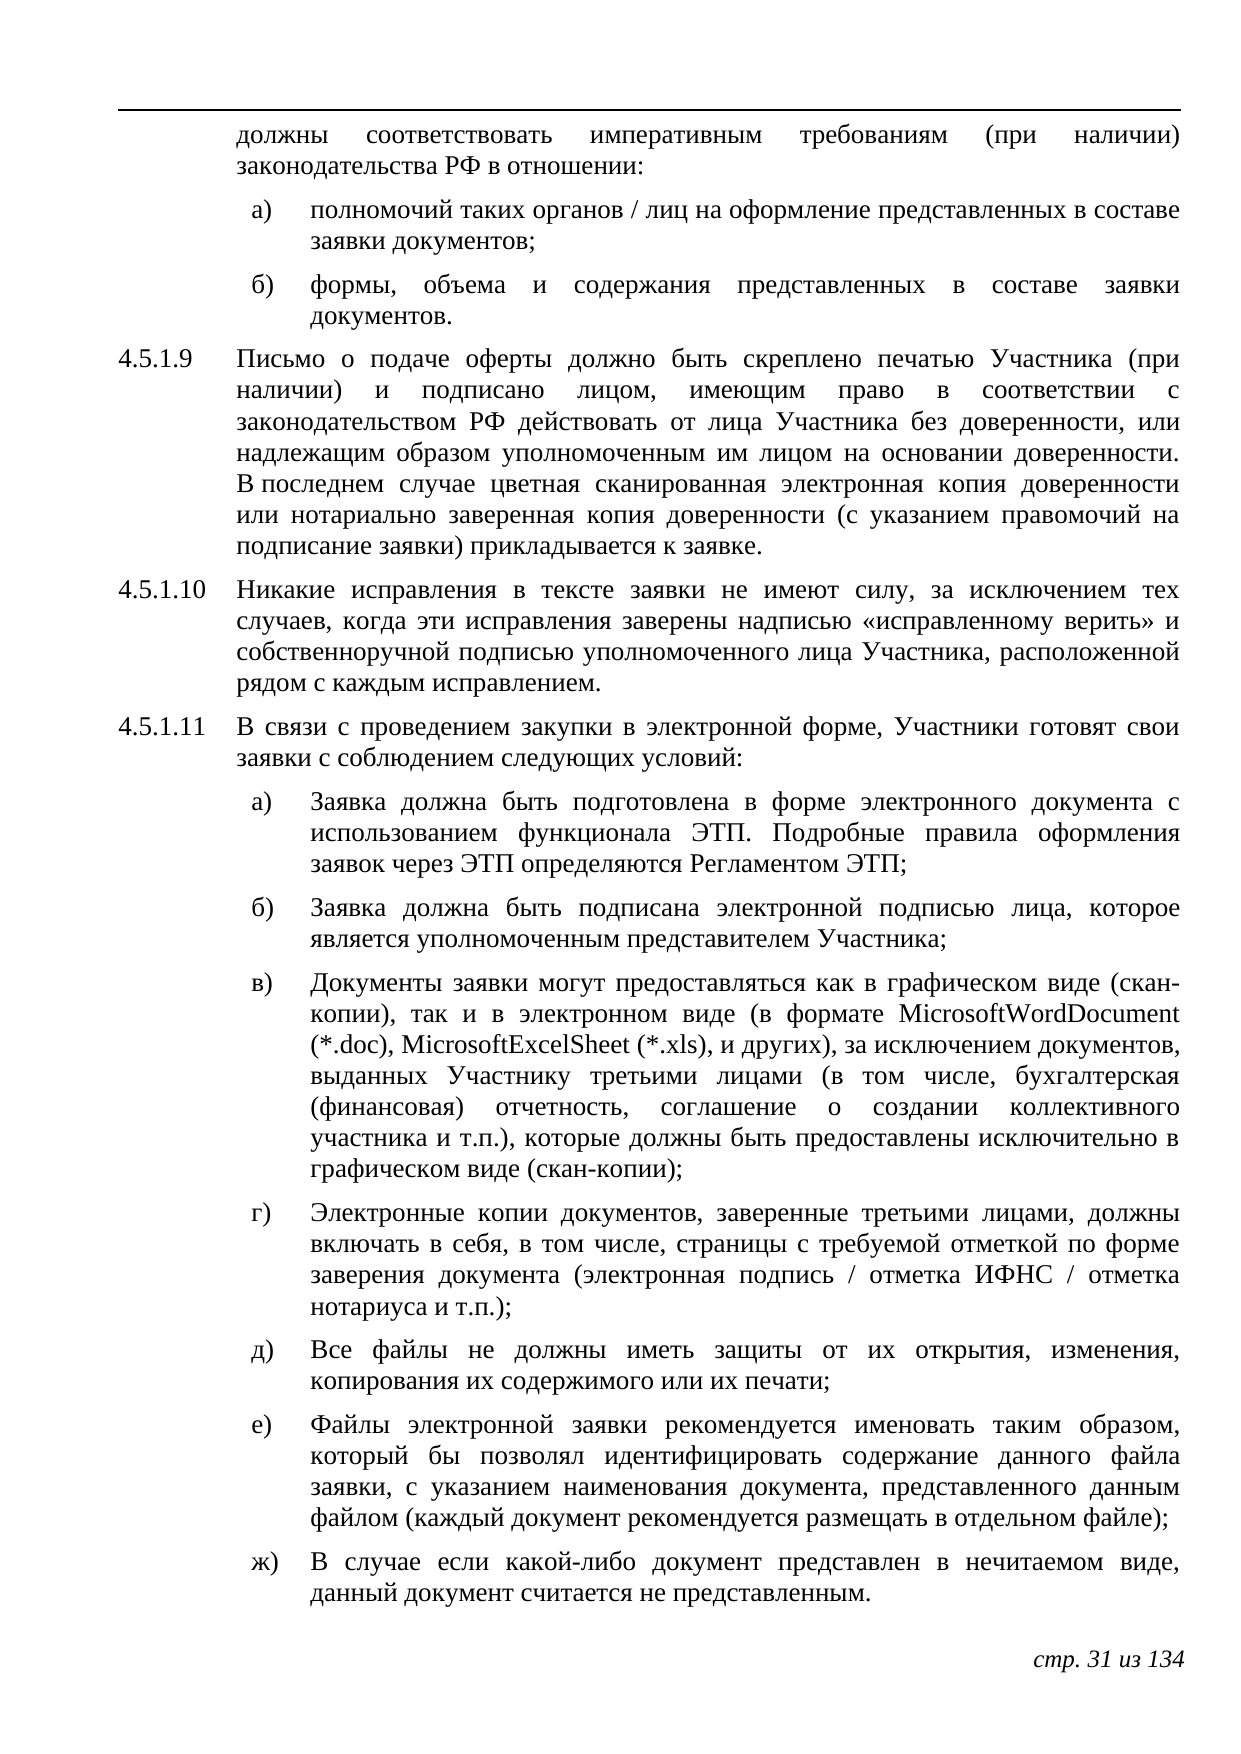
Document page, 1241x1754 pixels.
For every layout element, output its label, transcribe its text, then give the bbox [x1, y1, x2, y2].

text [118, 118, 1181, 180]
list полномочий таких органов / лиц на оформление представленных в составе заявки документов; [251, 193, 1181, 255]
list формы, объема и содержания представленных в составе заявки документов. [251, 268, 1181, 330]
list Письмо о подаче оферты должно быть скреплено печатью Участника (при наличии) и подписано лицом, имеющим право в соответствии с законодательством РФ действовать от лица Участника без доверенности, или надлежащим образом уполномоченным им лицом на основании доверенности. В последнем случае цветная сканированная электронная копия доверенности или нотариально заверенная копия доверенности (с указанием правомочий на подписание заявки) прикладывается к заявке. [118, 342, 1181, 561]
text Заявка должна быть подписана электронной подписью лица, которое является уполномоченным представителем Участника; [251, 891, 1181, 953]
text Документы заявки могут предоставляться как в графическом виде (скан-копии), так и в электронном виде (в формате MicrosoftWordDocument (*.doc), MicrosoftExcelSheet (*.xls), и других), за исключением документов, выданных Участнику третьими лицами (в том числе, бухгалтерская (финансовая) отчетность, соглашение о создании коллективного участника и т.п.), которые должны быть предоставлены исключительно в графическом виде (скан-копии); [251, 966, 1181, 1184]
text В случае если какой-либо документ представлен в нечитаемом виде, данный документ считается не представленным. [251, 1545, 1181, 1607]
text В связи с проведением закупки в электронной форме, Участники готовят свои заявки с соблюдением следующих условий: [118, 710, 1181, 772]
list Никакие исправления в тексте заявки не имеют силу, за исключением тех случаев, когда эти исправления заверены надписью «исправленному верить» и собственноручной подписью уполномоченного лица Участника, расположенной рядом с каждым исправлением. [118, 573, 1181, 698]
text Заявка должна быть подготовлена в форме электронного документа с использованием функционала ЭТП. Подробные правила оформления заявок через ЭТП определяются Регламентом ЭТП; [251, 785, 1181, 878]
text Все файлы не должны иметь защиты от их открытия, изменения, копирования их содержимого или их печати; [251, 1333, 1181, 1396]
text Электронные копии документов, заверенные третьими лицами, должны включать в себя, в том числе, страницы с требуемой отметкой по форме заверения документа (электронная подпись / отметка ИФНС / отметка нотариуса и т.п.); [251, 1196, 1181, 1321]
text Файлы электронной заявки рекомендуется именовать таким образом, который бы позволял идентифицировать содержание данного файла заявки, с указанием наименования документа, представленного данным файлом (каждый документ рекомендуется размещать в отдельном файле); [251, 1408, 1181, 1533]
